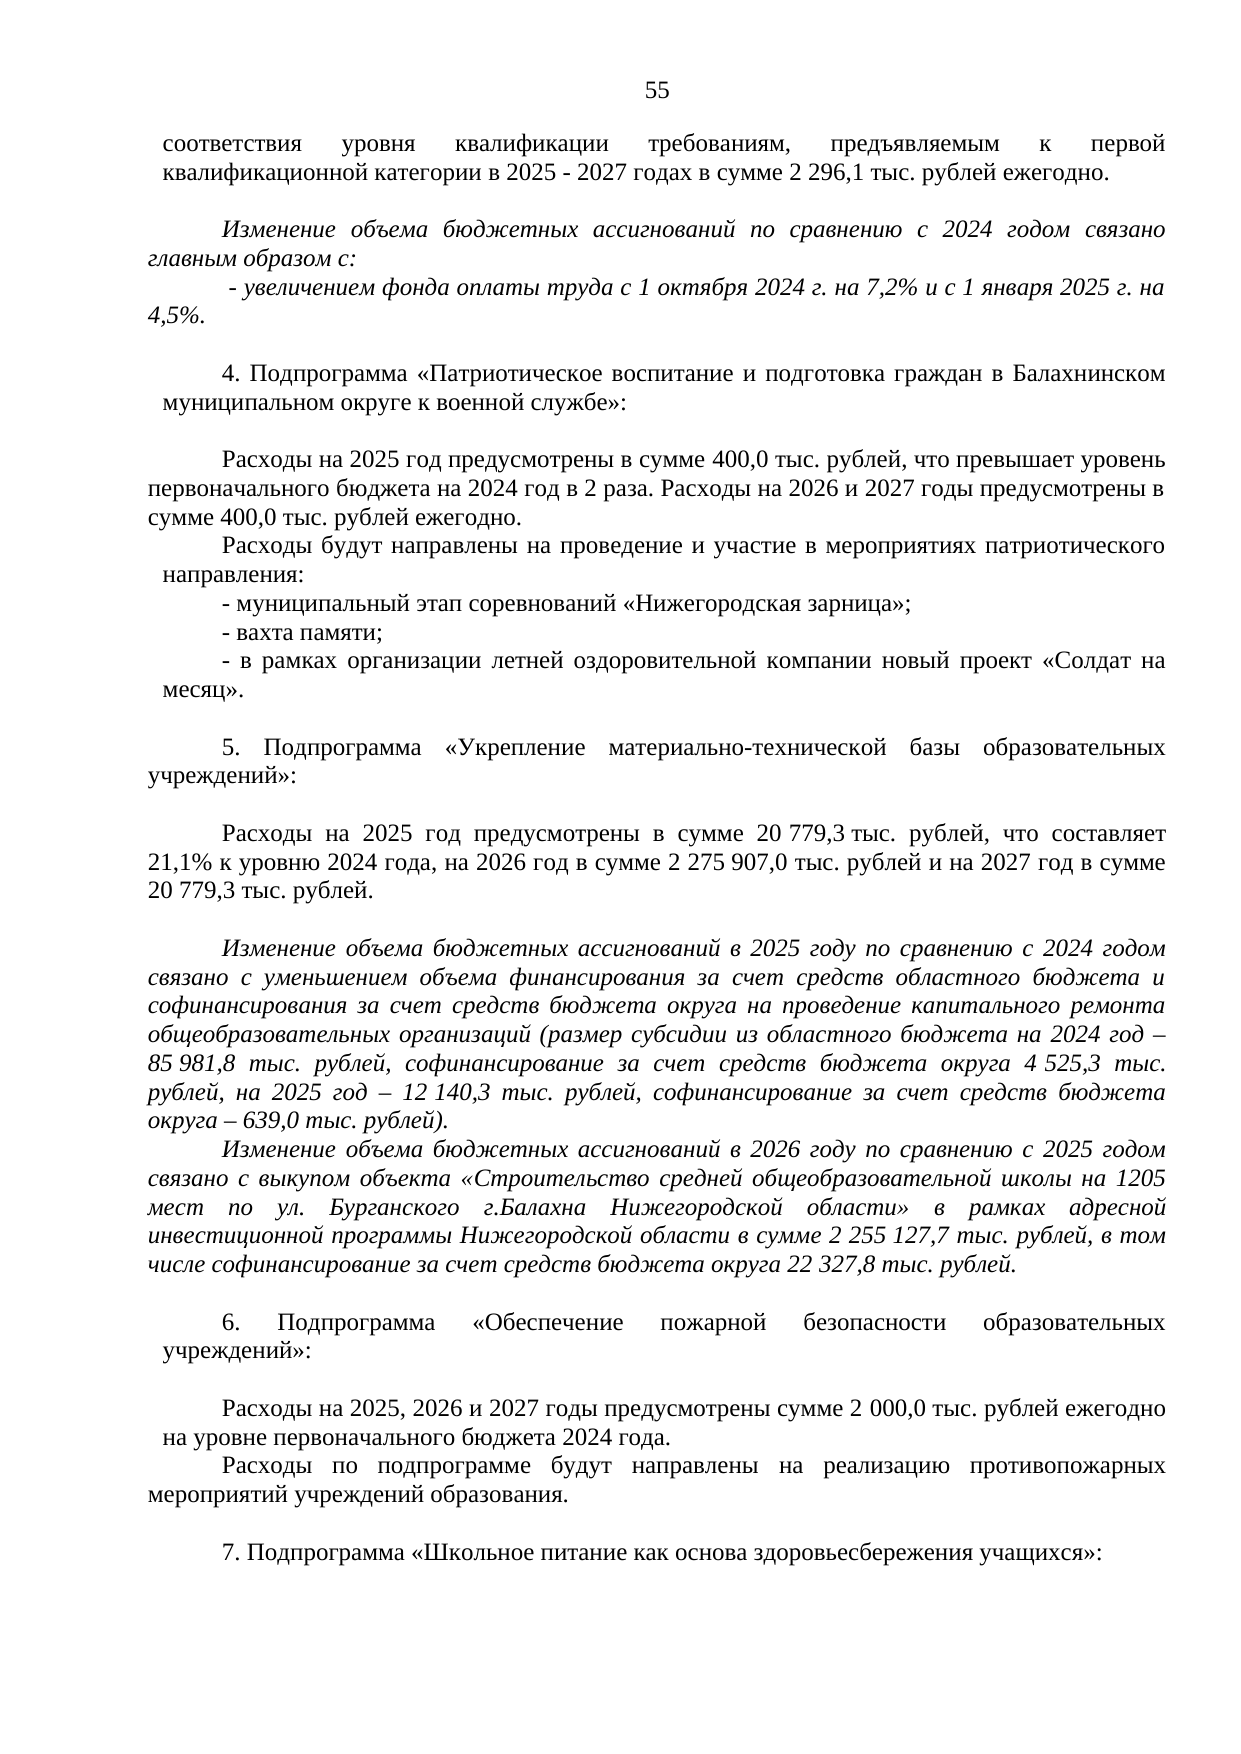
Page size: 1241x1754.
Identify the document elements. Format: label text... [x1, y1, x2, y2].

text 6. Подпрограмма «Обеспечение пожарной безопасности образовательных учреждений»: [162, 1307, 1166, 1364]
text - в рамках организации летней оздоровительной компании новый проект «Солдат на месяц». [162, 645, 1166, 703]
text Расходы будут направлены на проведение и участие в мероприятиях патриотического направления: [162, 530, 1166, 588]
text - увеличением фонда оплаты труда с 1 октября 2024 г. на 7,2% и с 1 января 2025 г. на 4,5%. [148, 272, 1166, 329]
text - вахта памяти; [162, 617, 1166, 645]
text Расходы на 2025 год предусмотрены в сумме 20 779,3 тыс. рублей, что составляет 21,1% к уровню 2024 года, на 2026 год в сумме 2 275 907,0 тыс. рублей и на 2027 год в сумме 20 779,3 тыс. рублей. [148, 818, 1166, 904]
text 5. Подпрограмма «Укрепление материально-технической базы образовательных учреждений»: [148, 732, 1166, 789]
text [162, 128, 1166, 185]
text - муниципальный этап соревнований «Нижегородская зарница»; [162, 588, 1166, 617]
text Изменение объема бюджетных ассигнований в 2025 году по сравнению с 2024 годом связано с уменьшением объема финансирования за счет средств областного бюджета и софинансирования за счет средств бюджета округа на проведение капитального ремонта общеобразовательных организаций (размер субсидии из областного бюджета на 2024 год – 85 981,8 тыс. рублей, софинансирование за счет средств бюджета округа 4 525,3 тыс. рублей, на 2025 год – 12 140,3 тыс. рублей, софинансирование за счет средств бюджета округа – 639,0 тыс. рублей). [148, 933, 1166, 1134]
text Расходы по подпрограмме будут направлены на реализацию противопожарных мероприятий учреждений образования. [148, 1450, 1166, 1508]
text Изменение объема бюджетных ассигнований по сравнению с 2024 годом связано главным образом с: [148, 214, 1166, 272]
text Расходы на 2025 год предусмотрены в сумме 400,0 тыс. рублей, что превышает уровень первоначального бюджета на 2024 год в 2 раза. Расходы на 2026 и 2027 годы предусмотрены в сумме 400,0 тыс. рублей ежегодно. [148, 444, 1166, 530]
text 4. Подпрограмма «Патриотическое воспитание и подготовка граждан в Балахнинском муниципальном округе к военной службе»: [162, 358, 1166, 415]
text 7. Подпрограмма «Школьное питание как основа здоровьесбережения учащихся»: [162, 1537, 1166, 1565]
text Расходы на 2025, 2026 и 2027 годы предусмотрены сумме 2 000,0 тыс. рублей ежегодно на уровне первоначального бюджета 2024 года. [162, 1393, 1166, 1450]
text Изменение объема бюджетных ассигнований в 2026 году по сравнению с 2025 годом связано с выкупом объекта «Строительство средней общеобразовательной школы на 1205 мест по ул. Бурганского г.Балахна Нижегородской области» в рамках адресной инвестиционной программы Нижегородской области в сумме 2 255 127,7 тыс. рублей, в том числе софинансирование за счет средств бюджета округа 22 327,8 тыс. рублей. [148, 1134, 1166, 1278]
